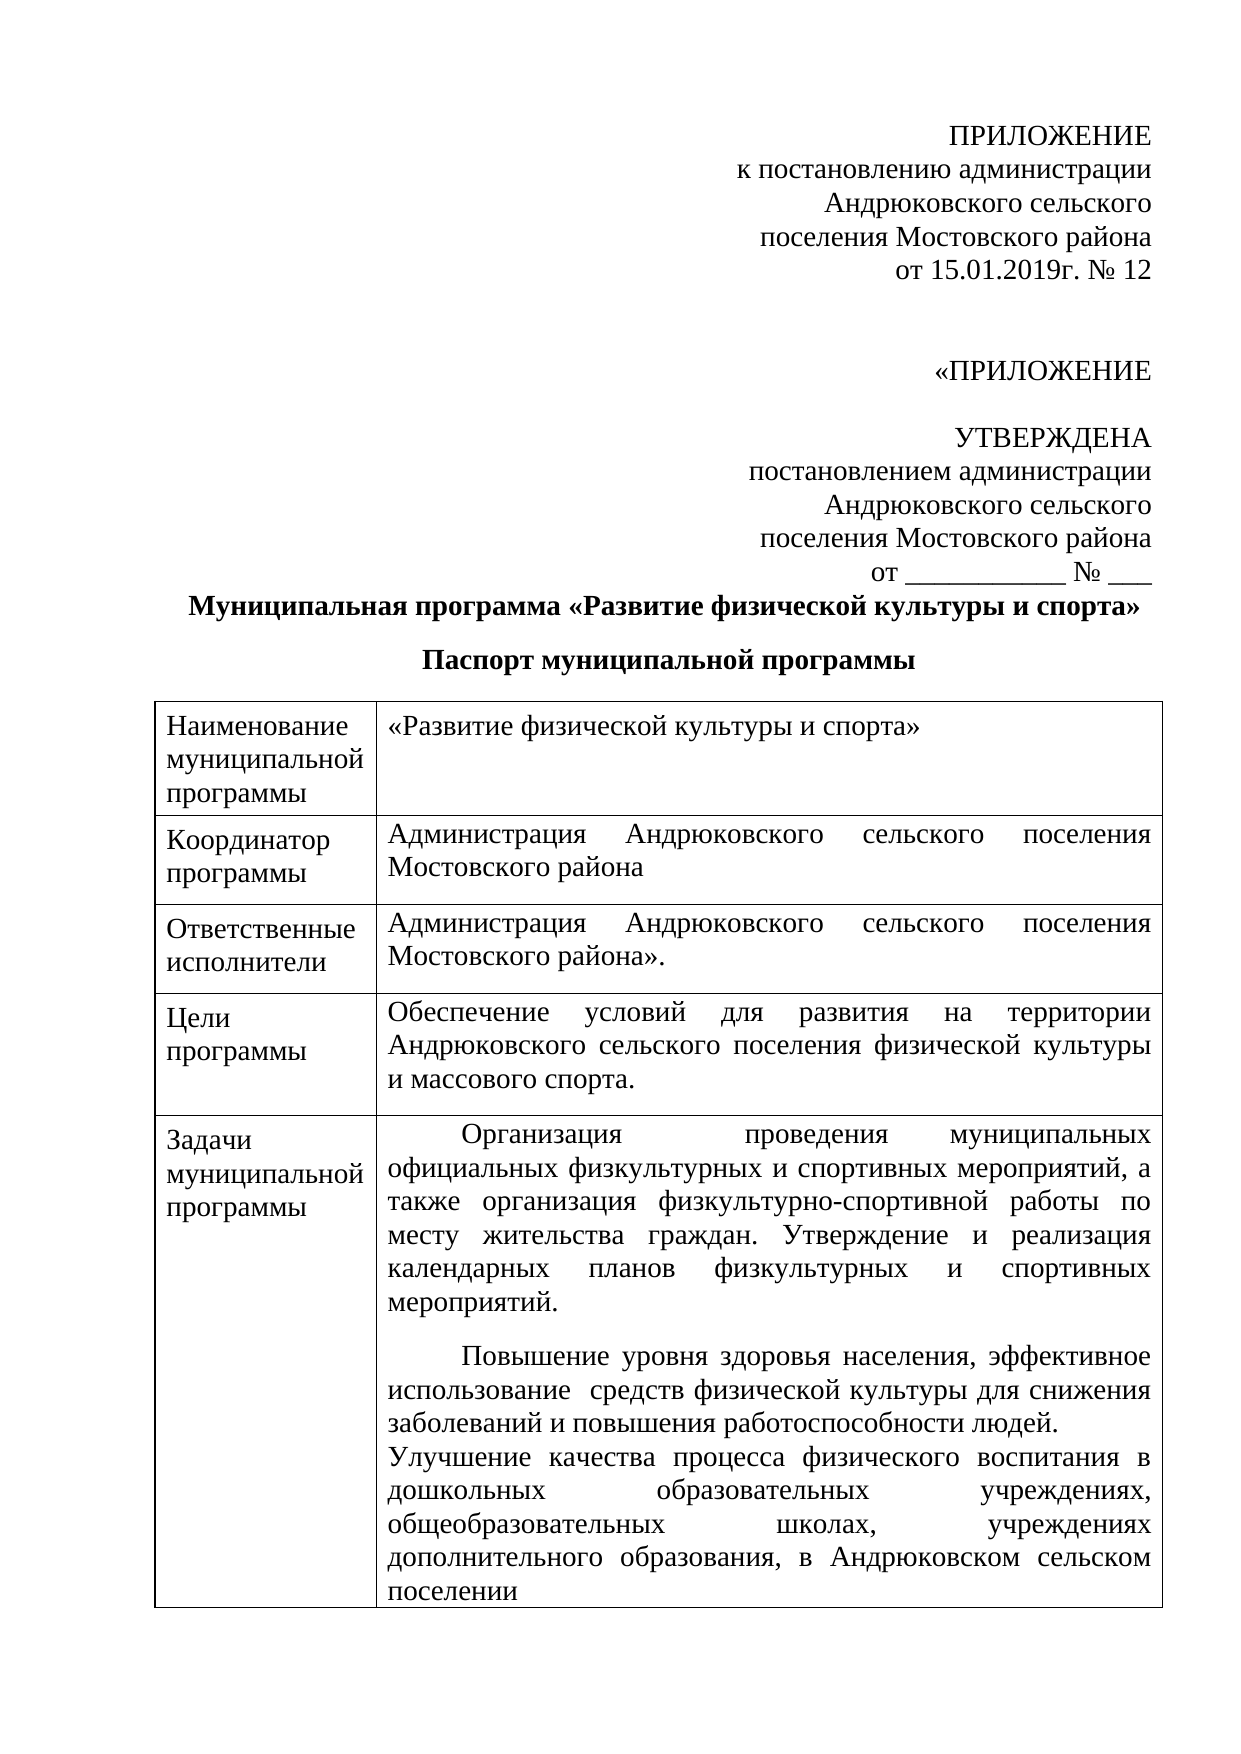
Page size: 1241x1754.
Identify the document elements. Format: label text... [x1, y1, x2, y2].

subtitle от 15.01.2019г. № 12 [140, 252, 1152, 286]
table_cell Ответственные исполнители [156, 905, 376, 993]
table_cell Обеспечение условий для развития на территории Андрюковского сельского поселения физической культуры и массового спорта. [377, 994, 1162, 1115]
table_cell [377, 1116, 1162, 1607]
table_cell Цели программы [156, 994, 376, 1115]
text Андрюковского сельского поселения Мостовского района [758, 487, 1152, 554]
text «ПРИЛОЖЕНИЕ [758, 353, 1152, 386]
table_header «Развитие физической культуры и спорта» [377, 702, 1162, 815]
text УТВЕРЖДЕНА [758, 420, 1152, 453]
subtitle от ___________ № ___ [140, 554, 1152, 588]
table_cell Администрация Андрюковского сельского поселения Мостовского района [377, 816, 1162, 904]
table_cell Администрация Андрюковского сельского поселения Мостовского района». [377, 905, 1162, 993]
table_cell Координатор программы [156, 816, 376, 904]
table_header Наименование муниципальной программы [156, 702, 376, 815]
text Муниципальная программа «Развитие физической культуры и спорта» [177, 588, 1152, 621]
text Паспорт муниципальной программы [177, 642, 1161, 676]
text Андрюковского сельского поселения Мостовского района [758, 185, 1152, 252]
text к постановлению администрации [694, 152, 1152, 185]
text постановлением администрации [694, 453, 1152, 487]
text ПРИЛОЖЕНИЕ [758, 118, 1152, 152]
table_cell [156, 1116, 376, 1607]
